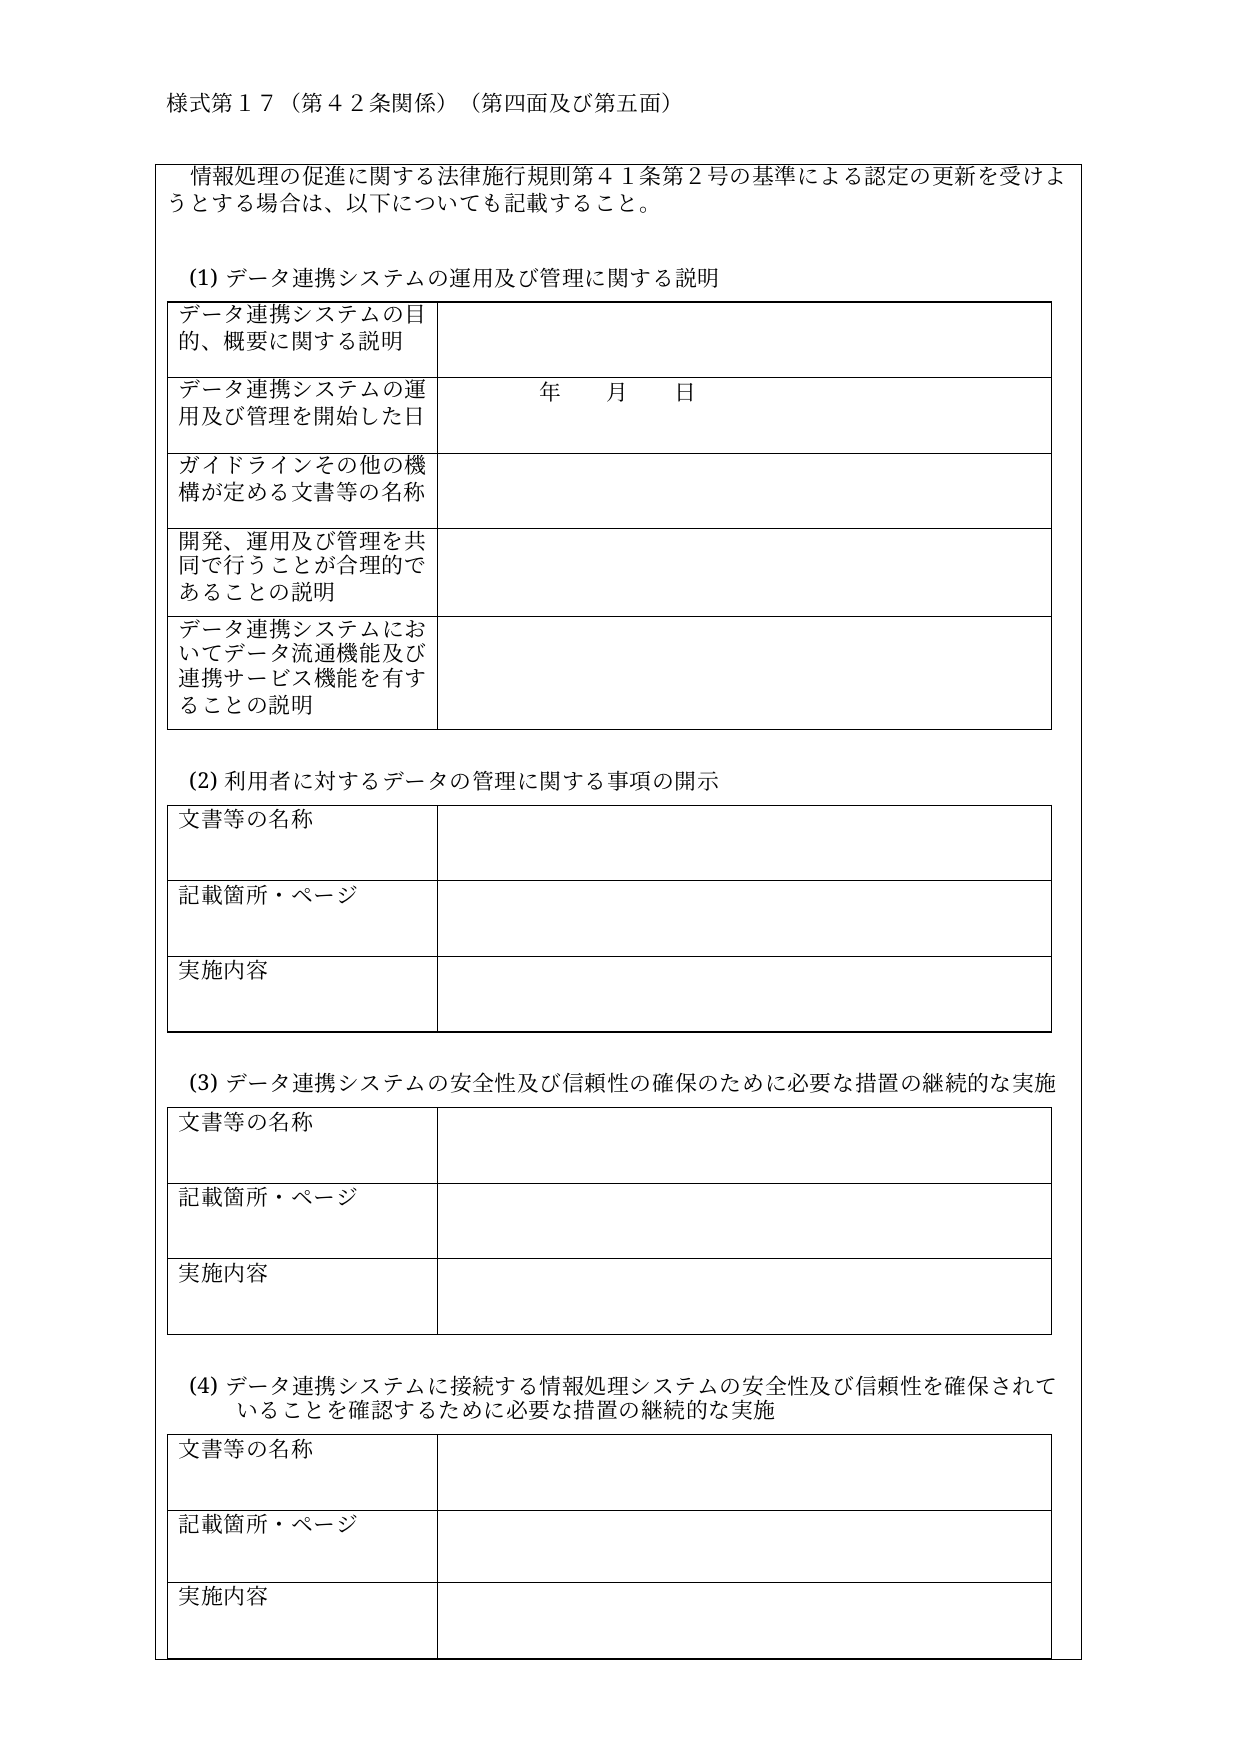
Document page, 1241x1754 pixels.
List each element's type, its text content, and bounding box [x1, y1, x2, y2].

text 様式第１７（第４２条関係）（第四面及び第五面） [167, 89, 1070, 114]
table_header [156, 165, 1081, 1658]
